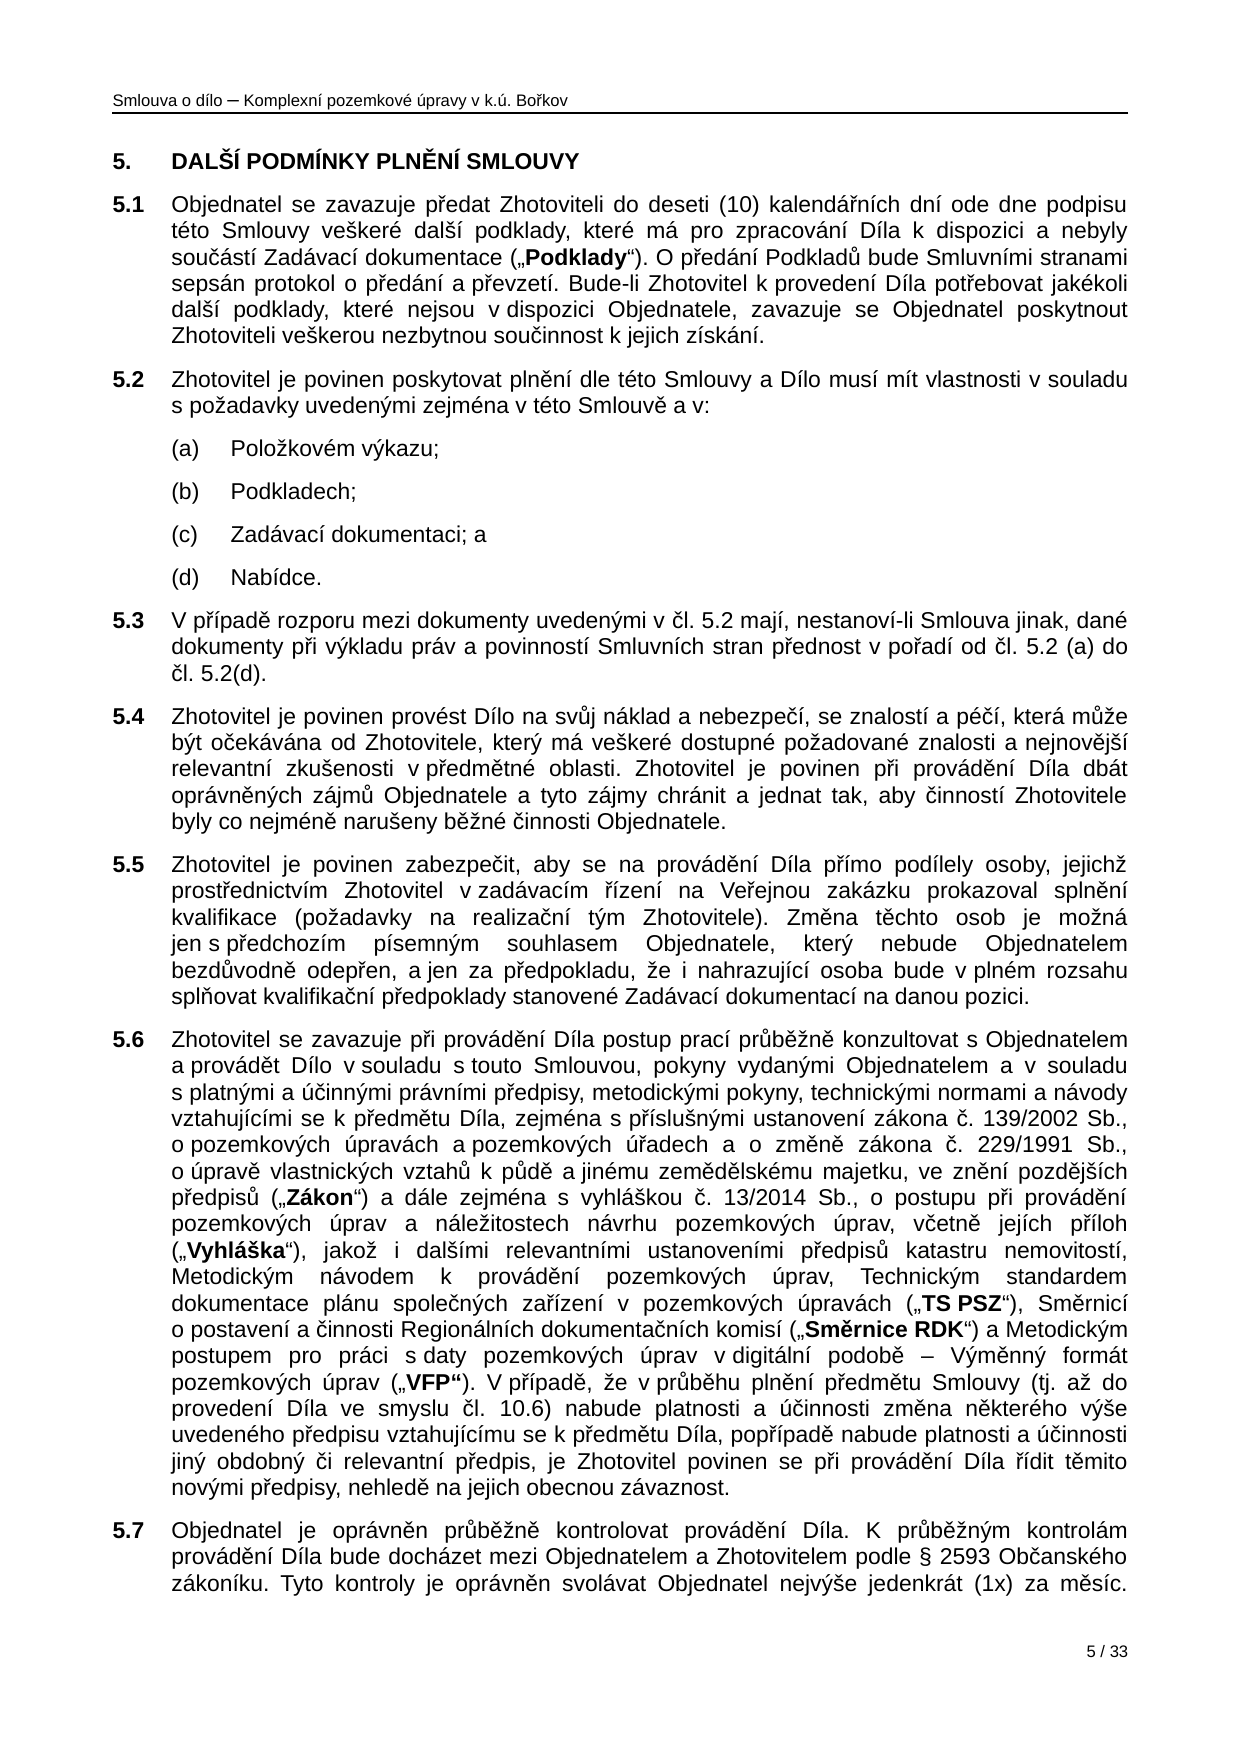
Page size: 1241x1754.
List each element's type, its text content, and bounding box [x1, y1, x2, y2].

text Zhotovitel je povinen zabezpečit, aby se na provádění Díla přímo podílely osoby, jejichž prostřednictvím Zhotovitel v zadávacím řízení na Veřejnou zakázku prokazoval splnění kvalifikace (požadavky na realizační tým Zhotovitele). Změna těchto osob je možná jen s předchozím písemným souhlasem Objednatele, který nebude Objednatelem bezdůvodně odepřen, a jen za předpokladu, že i nahrazující osoba bude v plném rozsahu splňovat kvalifikační předpoklady stanovené Zadávací dokumentací na danou pozici. [112, 851, 1128, 1009]
text Zhotovitel se zavazuje při provádění Díla postup prací průběžně konzultovat s Objednatelem a provádět Dílo v souladu s touto Smlouvou, pokyny vydanými Objednatelem a v souladu s platnými a účinnými právními předpisy, metodickými pokyny, technickými normami a návody vztahujícími se k předmětu Díla, zejména s příslušnými ustanovení zákona č. 139/2002 Sb., o pozemkových úpravách a pozemkových úřadech a o změně zákona č. 229/1991 Sb., o úpravě vlastnických vztahů k půdě a jinému zemědělskému majetku, ve znění pozdějších předpisů („Zákon“) a dále zejména s vyhláškou č. 13/2014 Sb., o postupu při provádění pozemkových úprav a náležitostech návrhu pozemkových úprav, včetně jejích příloh („Vyhláška“), jakož i dalšími relevantními ustanoveními předpisů katastru nemovitostí, Metodickým návodem k provádění pozemkových úprav, Technickým standardem dokumentace plánu společných zařízení v pozemkových úpravách („TS PSZ“), Směrnicí o postavení a činnosti Regionálních dokumentačních komisí („Směrnice RDK“) a Metodickým postupem pro práci s daty pozemkových úprav v digitální podobě – Výměnný formát pozemkových úprav („VFP“). V případě, že v průběhu plnění předmětu Smlouvy (tj. až do provedení Díla ve smyslu čl. 10.6) nabude platnosti a účinnosti změna některého výše uvedeného předpisu vztahujícímu se k předmětu Díla, popřípadě nabude platnosti a účinnosti jiný obdobný či relevantní předpis, je Zhotovitel povinen se při provádění Díla řídit těmito novými předpisy, nehledě na jejich obecnou závaznost. [112, 1026, 1128, 1500]
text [112, 1517, 1128, 1596]
text Zhotovitel je povinen provést Dílo na svůj náklad a nebezpečí, se znalostí a péčí, která může být očekávána od Zhotovitele, který má veškeré dostupné požadované znalosti a nejnovější relevantní zkušenosti v předmětné oblasti. Zhotovitel je povinen při provádění Díla dbát oprávněných zájmů Objednatele a tyto zájmy chránit a jednat tak, aby činností Zhotovitele byly co nejméně narušeny běžné činnosti Objednatele. [112, 703, 1128, 834]
text Zhotovitel je povinen poskytovat plnění dle této Smlouvy a Dílo musí mít vlastnosti v souladu s požadavky uvedenými zejména v této Smlouvě a v: [112, 366, 1128, 418]
list Položkovém výkazu; [171, 435, 1128, 461]
list Nabídce. [171, 564, 1128, 590]
list Zadávací dokumentaci; a [171, 521, 1128, 547]
list Podkladech; [171, 478, 1128, 504]
text Další podmínky Plnění smlouvy [112, 148, 1128, 174]
text Objednatel se zavazuje předat Zhotoviteli do deseti (10) kalendářních dní ode dne podpisu této Smlouvy veškeré další podklady, které má pro zpracování Díla k dispozici a nebyly součástí Zadávací dokumentace („Podklady“). O předání Podkladů bude Smluvními stranami sepsán protokol o předání a převzetí. Bude-li Zhotovitel k provedení Díla potřebovat jakékoli další podklady, které nejsou v dispozici Objednatele, zavazuje se Objednatel poskytnout Zhotoviteli veškerou nezbytnou součinnost k jejich získání. [112, 191, 1128, 349]
text V případě rozporu mezi dokumenty uvedenými v čl. 5.2 mají, nestanoví-li Smlouva jinak, dané dokumenty při výkladu práv a povinností Smluvních stran přednost v pořadí od čl. 5.2 (a) do čl. 5.2(d). [112, 607, 1128, 686]
